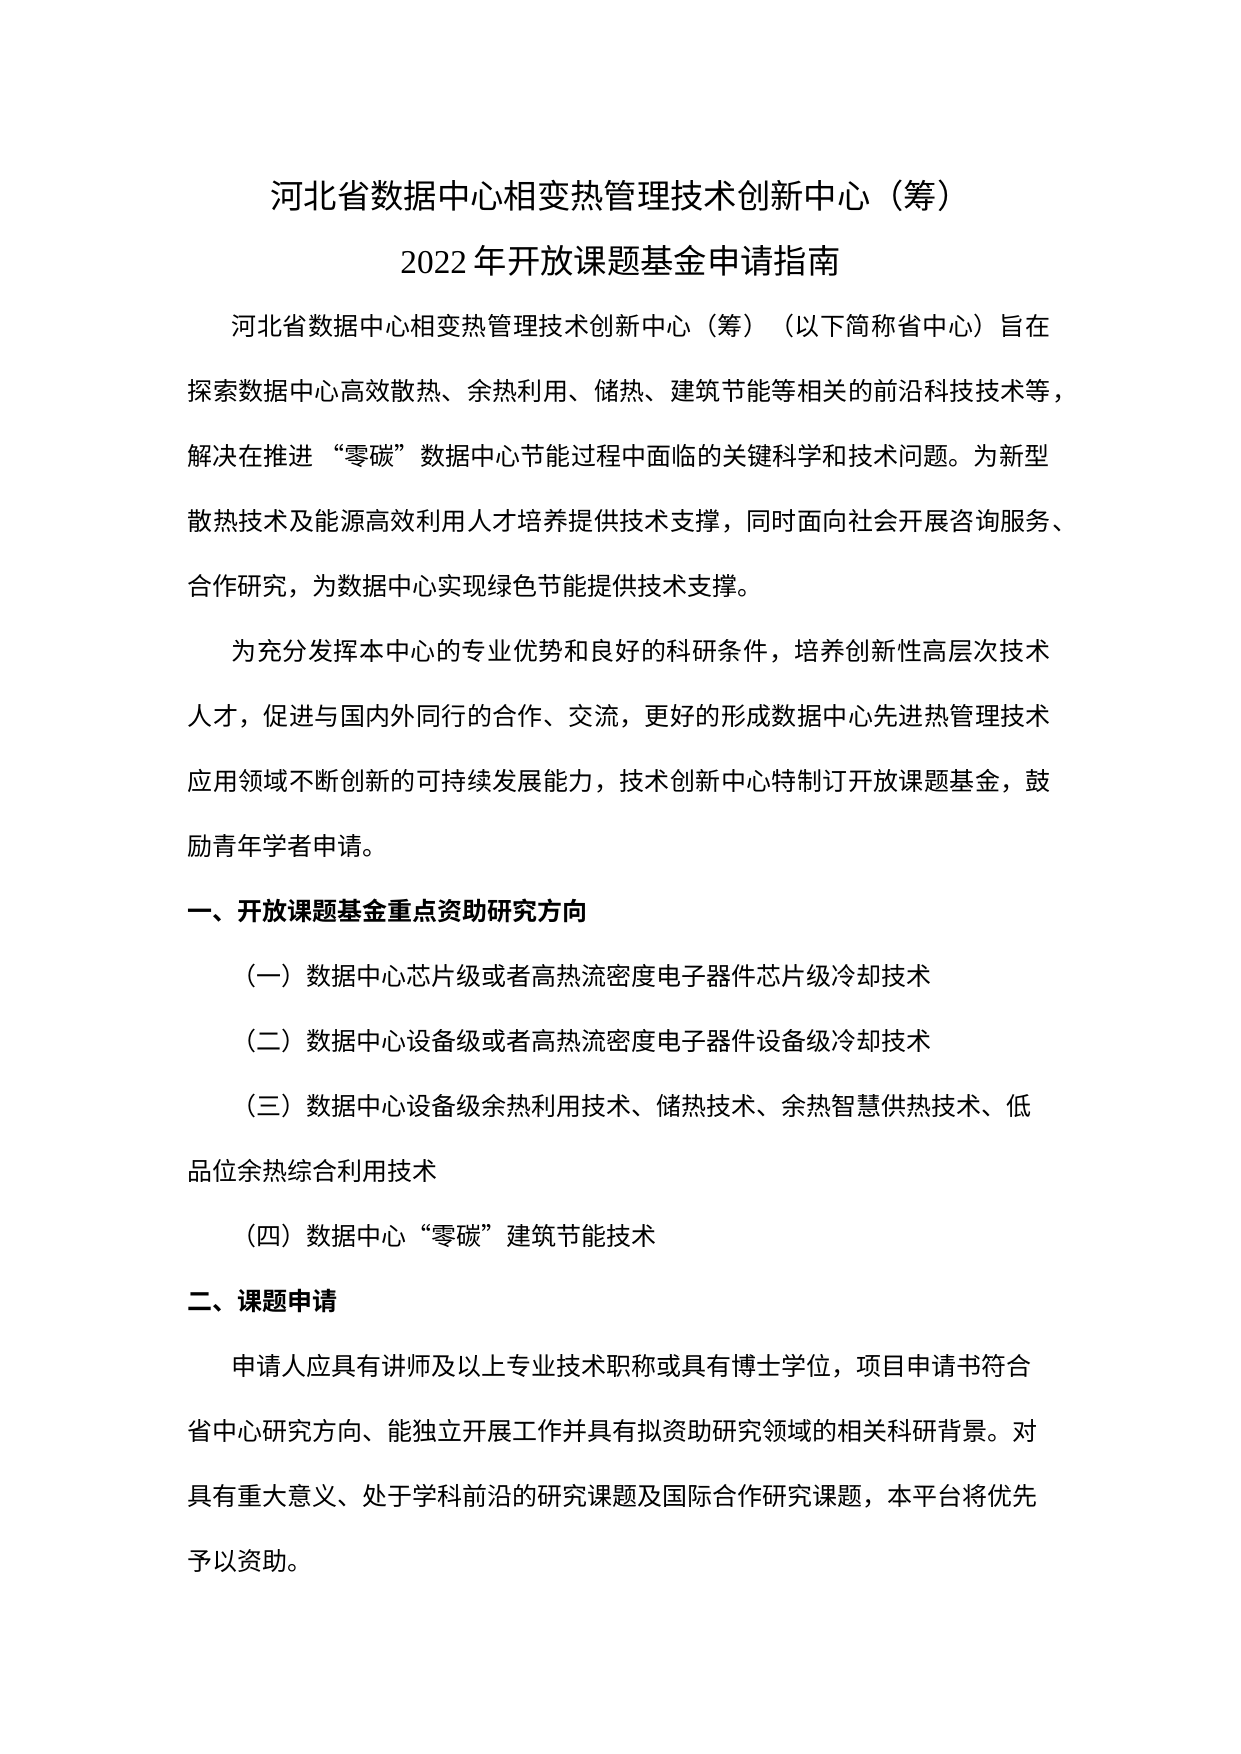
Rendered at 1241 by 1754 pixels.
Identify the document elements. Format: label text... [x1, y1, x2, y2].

text 二、课题申请 [187, 1267, 1053, 1332]
text （三）数据中心设备级余热利用技术、储热技术、余热智慧供热技术、低品位余热综合利用技术 [188, 1072, 1053, 1202]
text （四）数据中心“零碳”建筑节能技术 [188, 1202, 1053, 1267]
text 一、开放课题基金重点资助研究方向 [187, 877, 1053, 942]
text （二）数据中心设备级或者高热流密度电子器件设备级冷却技术 [188, 1007, 1053, 1072]
text （一）数据中心芯片级或者高热流密度电子器件芯片级冷却技术 [187, 942, 1053, 1007]
text 河北省数据中心相变热管理技术创新中心（筹）（以下简称省中心）旨在探索数据中心高效散热、余热利用、储热、建筑节能等相关的前沿科技技术等，解决在推进 “零碳”数据中心节能过程中面临的关键科学和技术问题。为新型散热技术及能源高效利用人才培养提供技术支撑，同时面向社会开展咨询服务、合作研究，为数据中心实现绿色节能提供技术支撑。 [187, 292, 1053, 617]
text 河北省数据中心相变热管理技术创新中心（筹） [187, 162, 1053, 227]
text 申请人应具有讲师及以上专业技术职称或具有博士学位，项目申请书符合省中心研究方向、能独立开展工作并具有拟资助研究领域的相关科研背景。对具有重大意义、处于学科前沿的研究课题及国际合作研究课题，本平台将优先予以资助。 [187, 1332, 1053, 1592]
text 为充分发挥本中心的专业优势和良好的科研条件，培养创新性高层次技术人才，促进与国内外同行的合作、交流，更好的形成数据中心先进热管理技术应用领域不断创新的可持续发展能力，技术创新中心特制订开放课题基金，鼓励青年学者申请。 [187, 617, 1053, 877]
text 2022年开放课题基金申请指南 [187, 227, 1053, 292]
